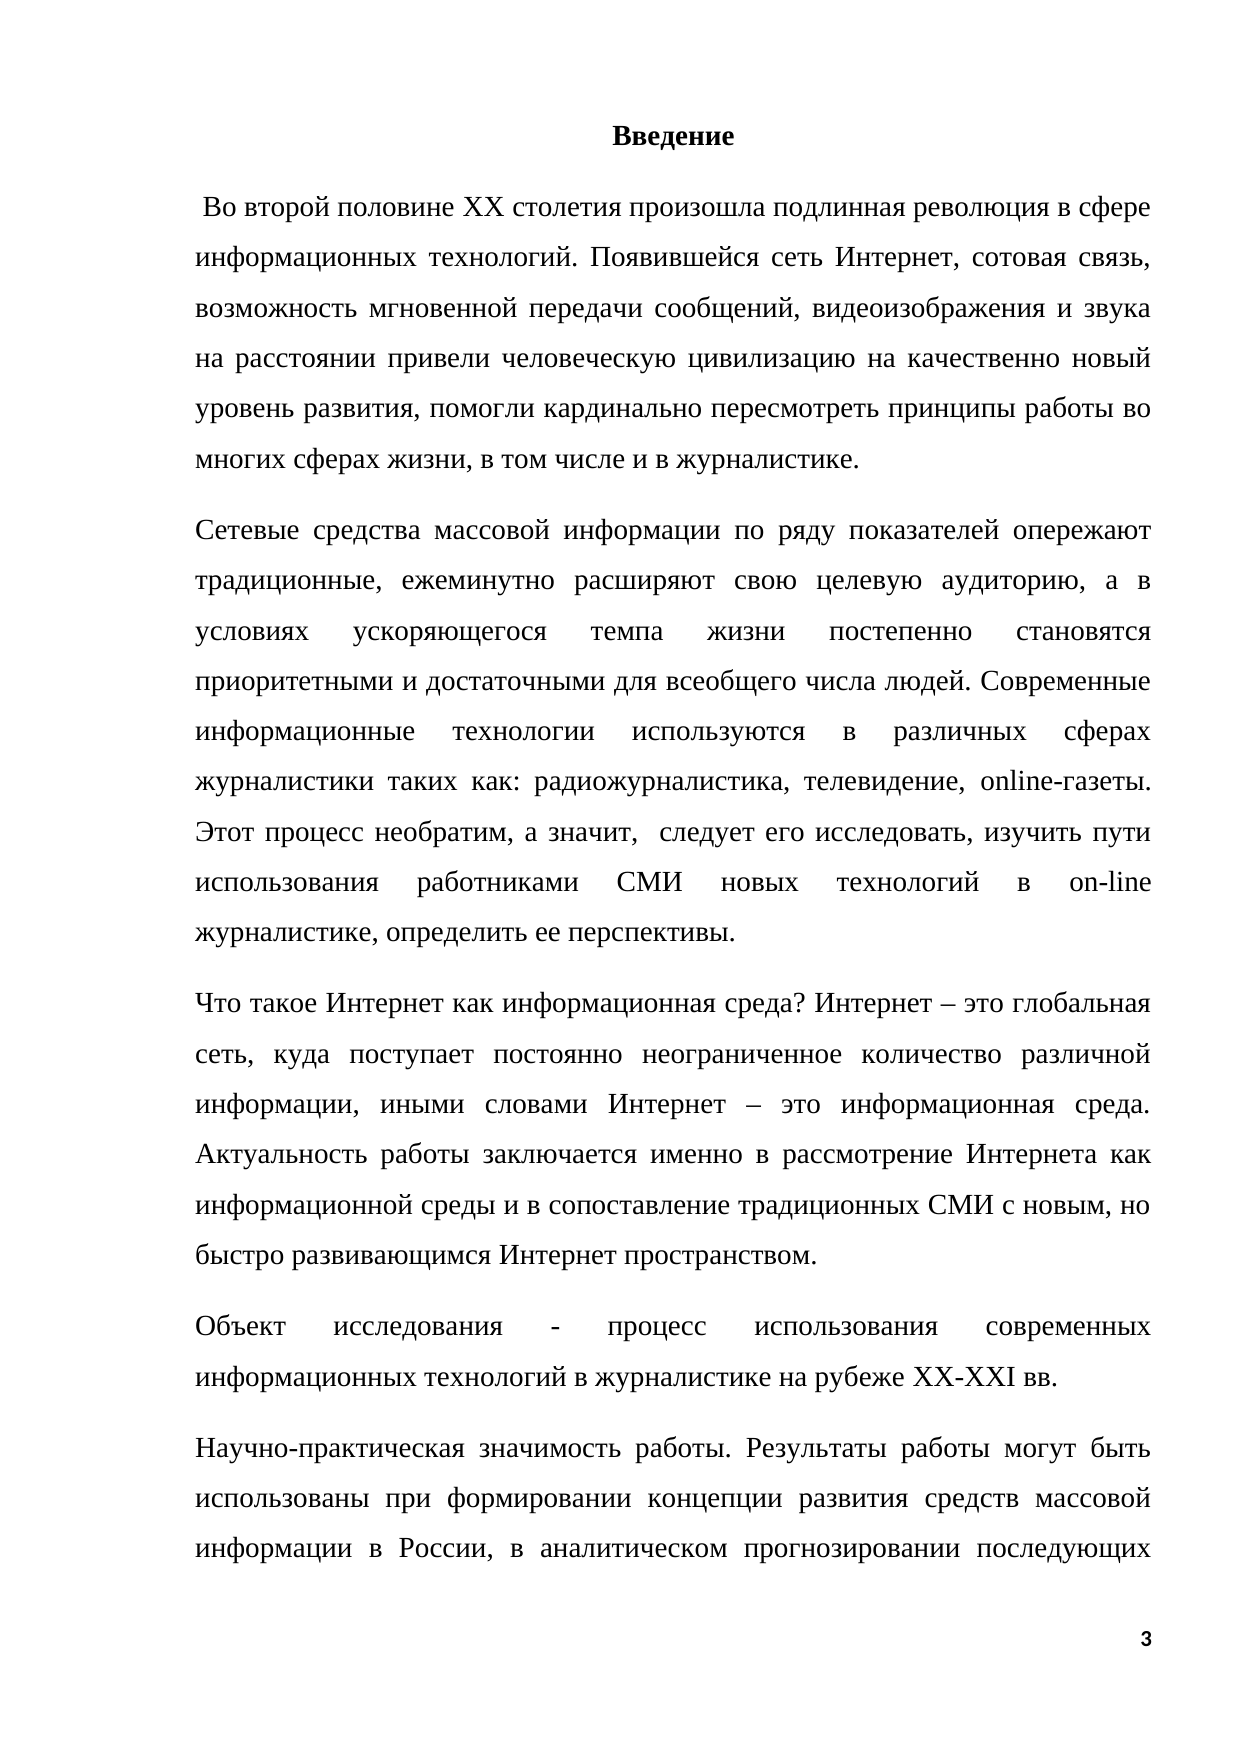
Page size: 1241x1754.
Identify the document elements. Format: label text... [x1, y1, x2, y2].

text Что такое Интернет как информационная среда? Интернет – это глобальная сеть, куда поступает постоянно неограниченное количество различной информации, иными словами Интернет – это информационная среда. Актуальность работы заключается именно в рассмотрение Интернета как информационной среды и в сопоставление традиционных СМИ с новым, но быстро развивающимся Интернет пространством. [195, 986, 1152, 1271]
text Объект исследования - процесс использования современных информационных технологий в журналистике на рубеже XX-XXI вв. [195, 1308, 1152, 1392]
text Введение [195, 118, 1152, 152]
text Сетевые средства массовой информации по ряду показателей опережают традиционные, ежеминутно расширяют свою целевую аудиторию, а в условиях ускоряющегося темпа жизни постепенно становятся приоритетными и достаточными для всеобщего числа людей. Современные информационные технологии используются в различных сферах журналистики таких как: радиожурналистика, телевидение, online-газеты. Этот процесс необратим, а значит, следует его исследовать, изучить пути использования работниками СМИ новых технологий в on-line журналистике, определить ее перспективы. [195, 512, 1152, 948]
text Во второй половине XX столетия произошла подлинная революция в сфере информационных технологий. Появившейся сеть Интернет, сотовая связь, возможность мгновенной передачи сообщений, видеоизображения и звука на расстоянии привели человеческую цивилизацию на качественно новый уровень развития, помогли кардинально пересмотреть принципы работы во многих сферах жизни, в том числе и в журналистике. [195, 189, 1152, 474]
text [195, 1430, 1152, 1564]
